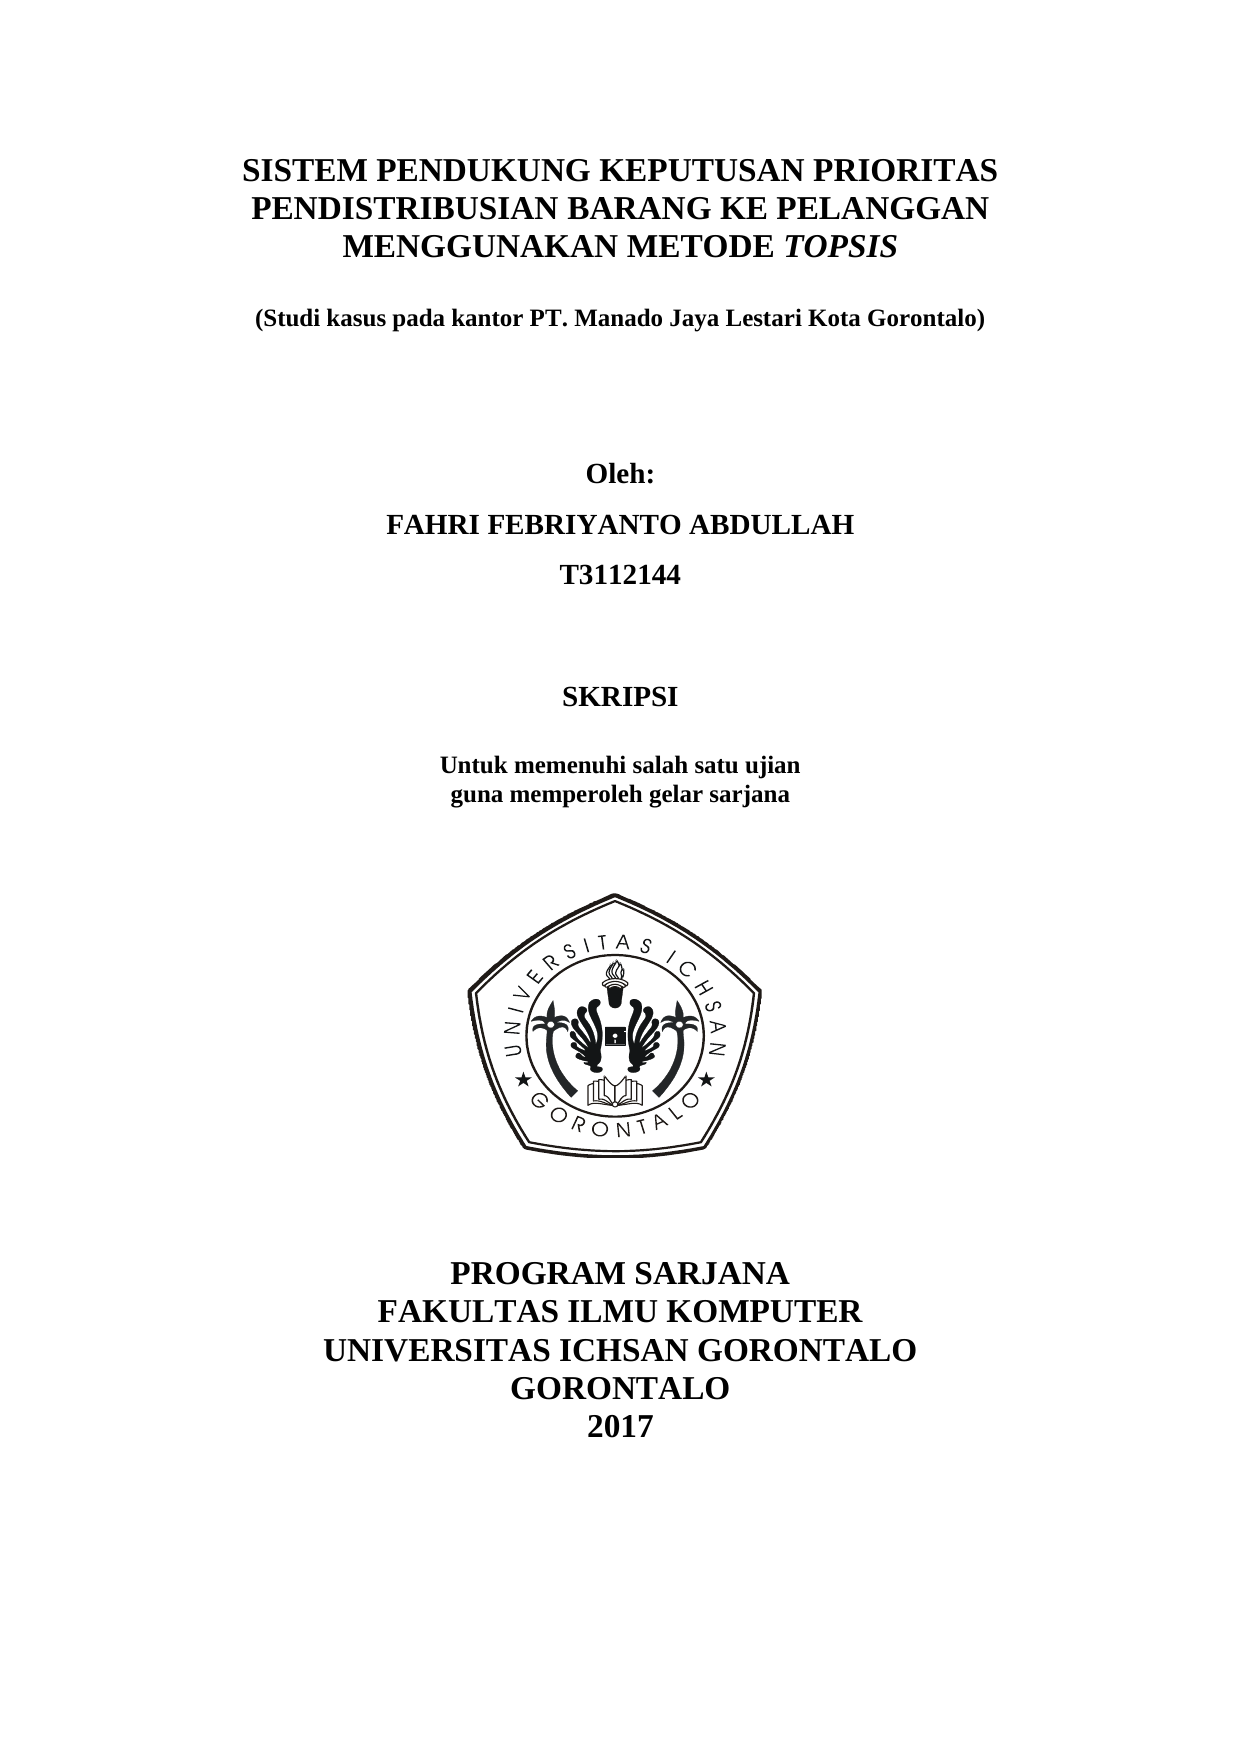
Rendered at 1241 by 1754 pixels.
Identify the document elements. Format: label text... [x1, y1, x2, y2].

text 2017 [150, 1407, 1090, 1445]
text Oleh: [150, 457, 1090, 490]
text FAKULTAS ILMU KOMPUTER [150, 1292, 1090, 1330]
text PROGRAM SARJANA [150, 1253, 1090, 1292]
text guna memperoleh gelar sarjana [150, 779, 1090, 807]
text FAHRI FEBRIYANTO ABDULLAH [150, 507, 1090, 541]
text GORONTALO [150, 1368, 1090, 1407]
text Untuk memenuhi salah satu ujian [150, 750, 1090, 779]
text T3112144 [150, 557, 1090, 591]
text (Studi kasus pada kantor PT. Manado Jaya Lestari Kota Gorontalo) [150, 265, 1090, 361]
text SISTEM PENDUKUNG KEPUTUSAN PRIORITAS PENDISTRIBUSIAN BARANG KE PELANGGAN MENGGUNAKAN METODE TOPSIS [150, 150, 1090, 265]
text SKRIPSI [150, 679, 1090, 712]
text UNIVERSITAS ICHSAN GORONTALO [150, 1330, 1090, 1368]
